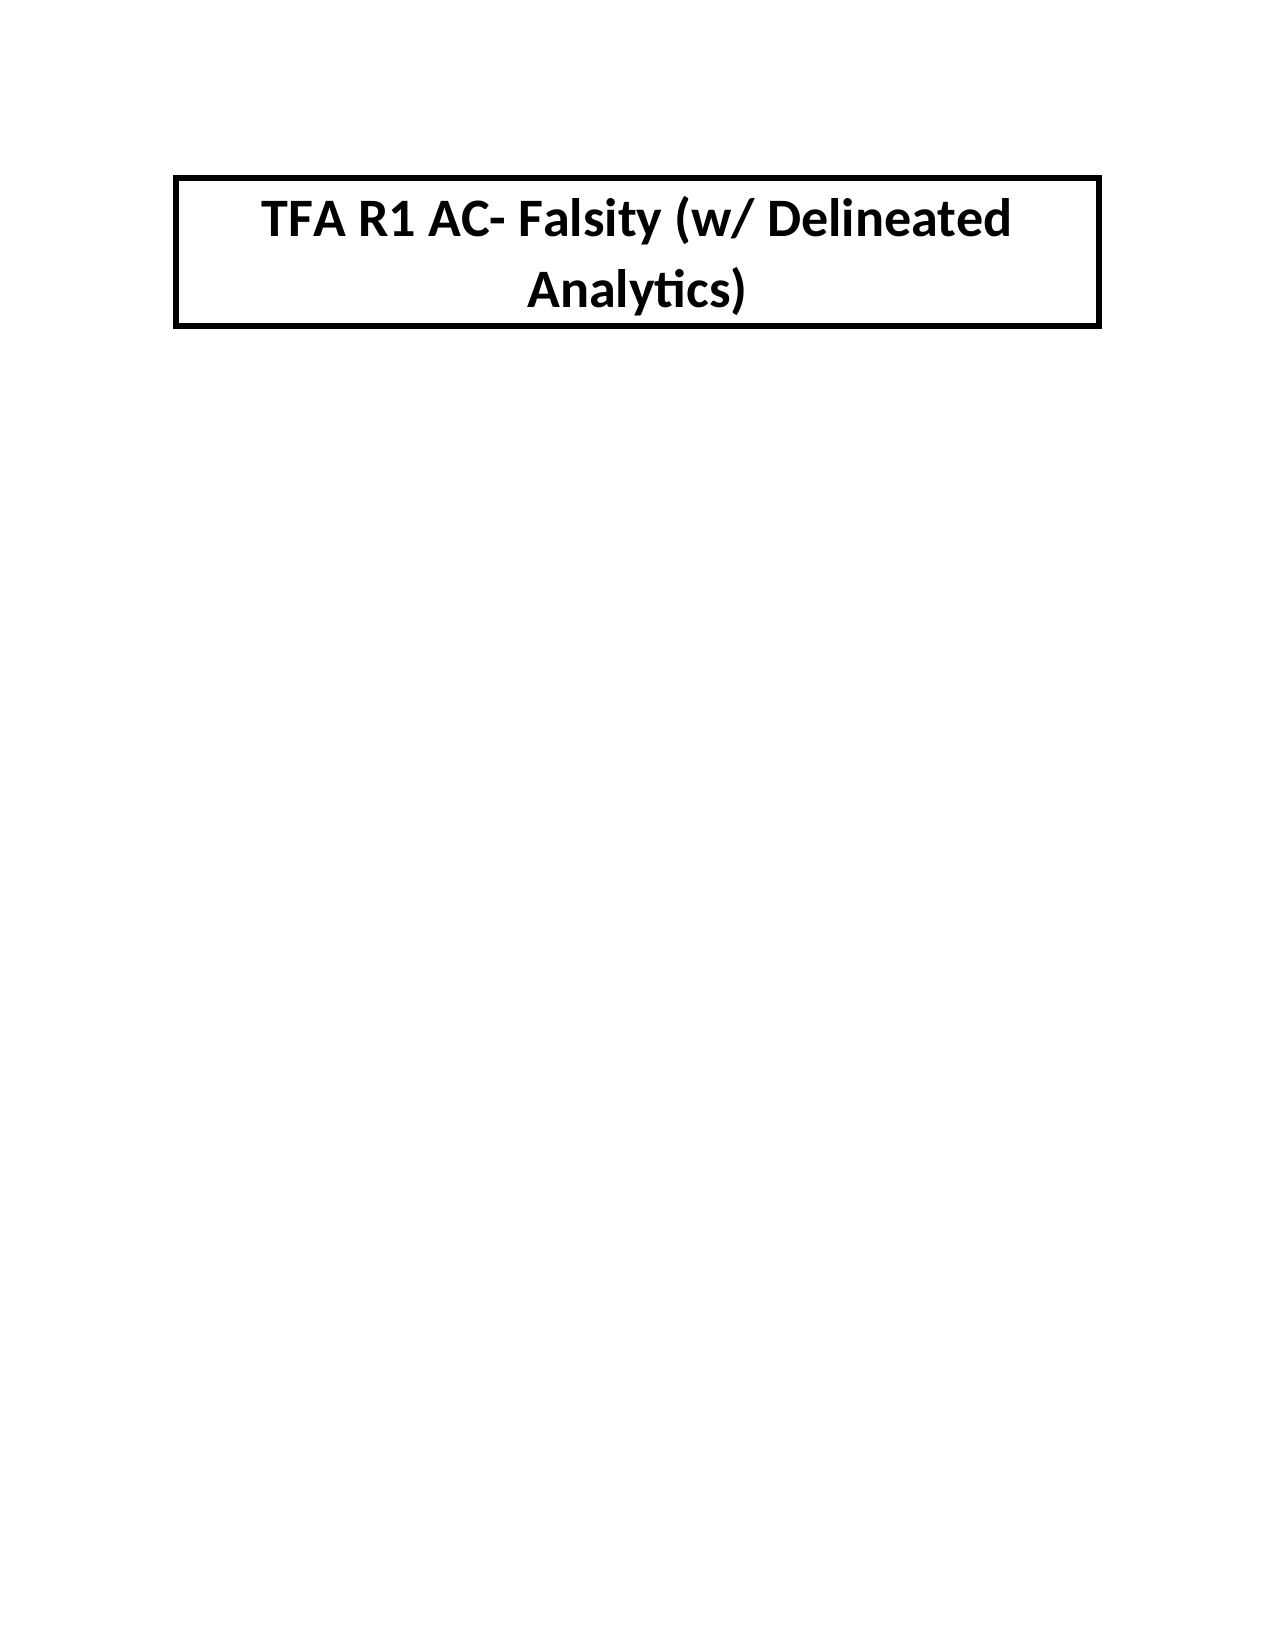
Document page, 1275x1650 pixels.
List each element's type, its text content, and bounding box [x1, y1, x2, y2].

subtitle TFA R1 AC- Falsity (w/ Delineated Analytics) [179, 181, 1096, 323]
